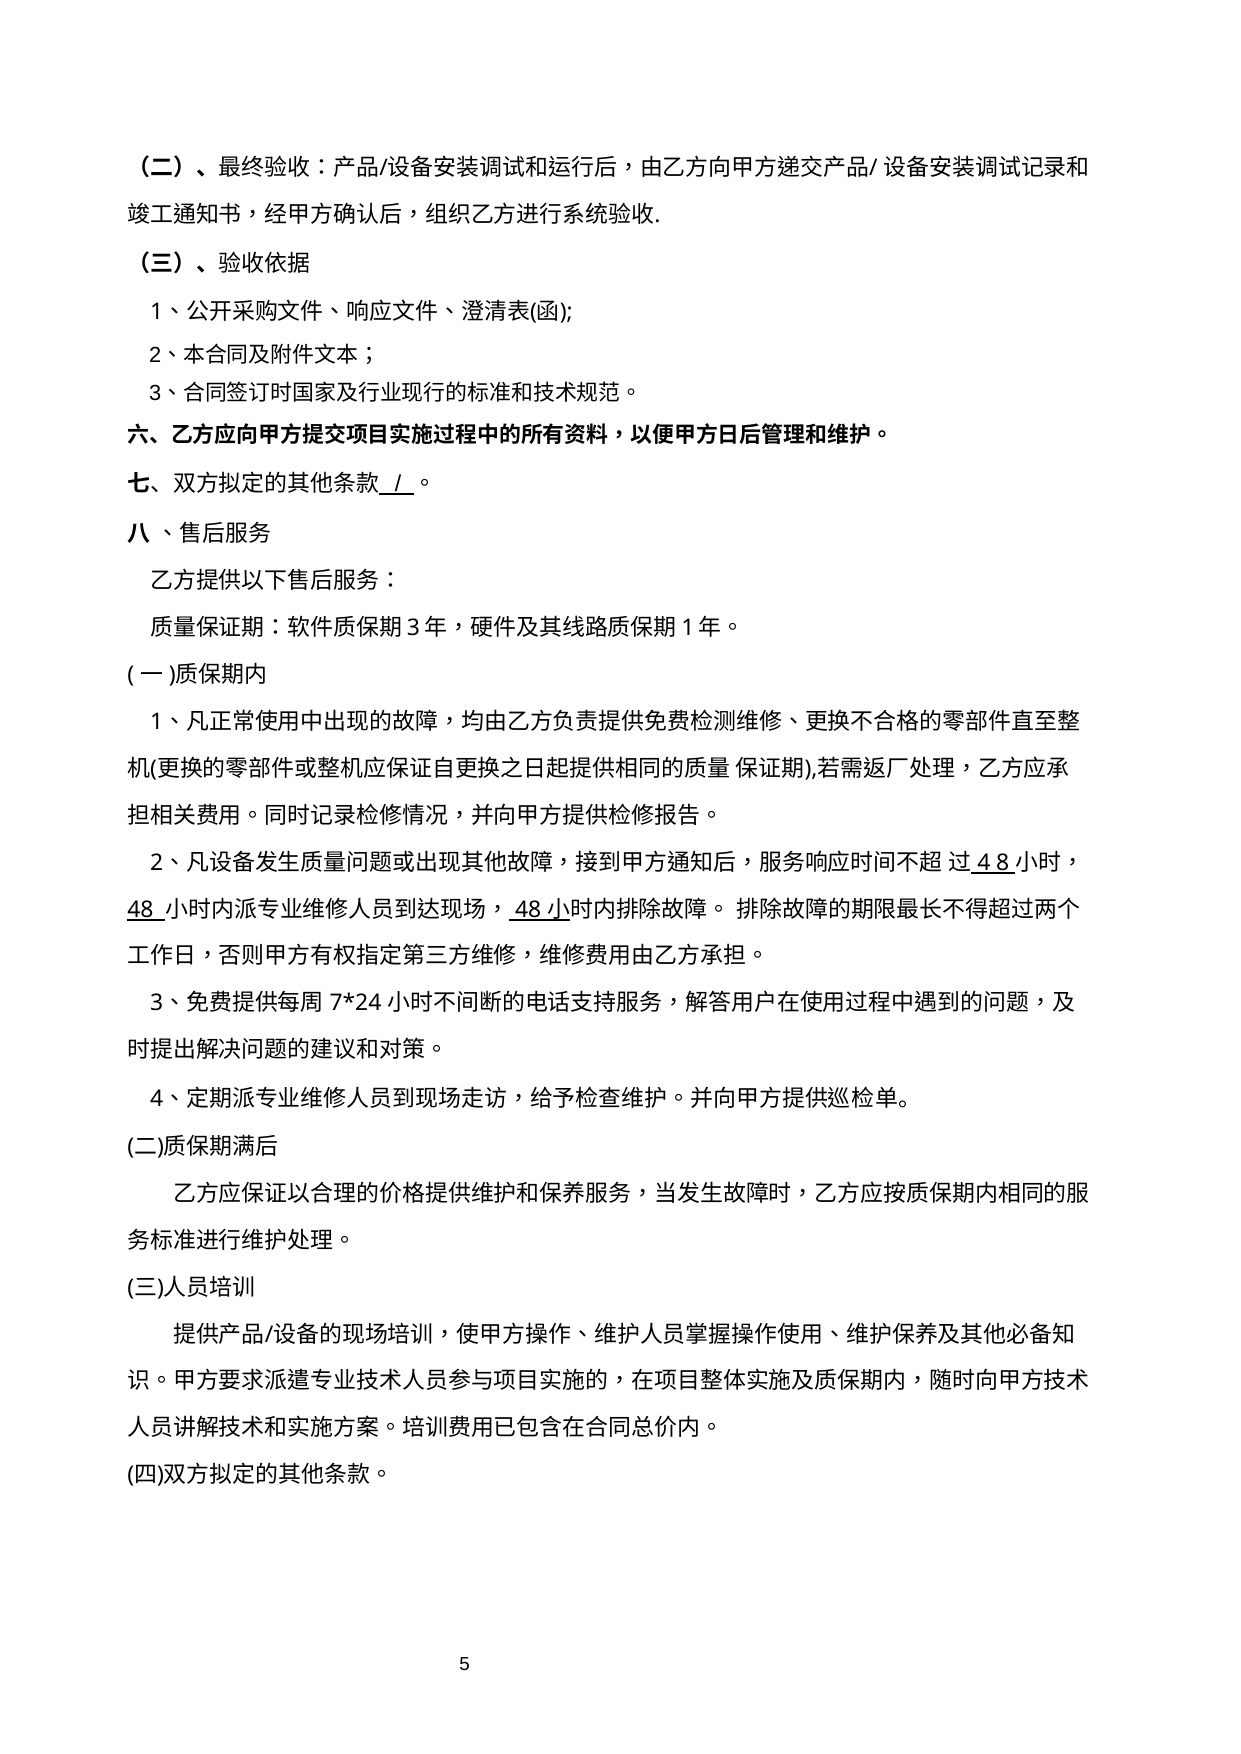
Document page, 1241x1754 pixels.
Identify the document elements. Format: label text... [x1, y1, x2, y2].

text 六、乙方应向甲方提交项目实施过程中的所有资料，以便甲方日后管理和维护。 [127, 417, 1091, 449]
text ( 一 )质保期内 [127, 658, 1091, 689]
text 2、本合同及附件文本； [127, 342, 1091, 367]
text 3、合同签订时国家及行业现行的标准和技术规范。 [127, 379, 1091, 405]
text 乙方应保证以合理的价格提供维护和保养服务，当发生故障时，乙方应按质保期内相同的服务标准进行维护处理。 [127, 1177, 1091, 1255]
text 七、双方拟定的其他条款 / 。 [127, 465, 1091, 498]
text （二）、最终验收：产品/设备安装调试和运行后，由乙方向甲方递交产品/ 设备安装调试记录和竣工通知书，经甲方确认后，组织乙方进行系统验收. [127, 149, 1091, 229]
text （三）、验收依据 [127, 245, 1091, 278]
text (三)人员培训 [127, 1271, 1091, 1302]
text (二)质保期满后 [127, 1130, 1091, 1161]
text 八 、售后服务 [127, 515, 1091, 548]
text 2、凡设备发生质量问题或出现其他故障，接到甲方通知后，服务响应时间不超 过 4 8 小时， 48 小时内派专业维修人员到达现场， 48 小时内排除故障。 排除故障的期限最长不得超过两个工作日，否则甲方有权指定第三方维修，维修费用由乙方承担。 [127, 846, 1091, 971]
text 4、定期派专业维修人员到现场走访，给予检查维护。并向甲方提供巡检单。 [127, 1080, 1091, 1113]
text 1、公开采购文件、响应文件、澄清表(函); [127, 295, 1091, 326]
text 提供产品/设备的现场培训，使甲方操作、维护人员掌握操作使用、维护保养及其他必备知识。甲方要求派遣专业技术人员参与项目实施的，在项目整体实施及质保期内，随时向甲方技术人员讲解技术和实施方案。培训费用已包含在合同总价内。 [127, 1318, 1091, 1443]
text 乙方提供以下售后服务： [127, 564, 1091, 596]
text 1、凡正常使用中出现的故障，均由乙方负责提供免费检测维修、更换不合格的零部件直至整机(更换的零部件或整机应保证自更换之日起提供相同的质量 保证期),若需返厂处理，乙方应承担相关费用。同时记录检修情况，并向甲方提供检修报告。 [127, 705, 1091, 830]
text 质量保证期：软件质保期3年，硬件及其线路质保期1年。 [127, 611, 1091, 643]
text (四)双方拟定的其他条款。 [127, 1458, 1091, 1489]
text 3、免费提供每周 7*24 小时不间断的电话支持服务，解答用户在使用过程中遇到的问题，及时提出解决问题的建议和对策。 [127, 986, 1091, 1064]
